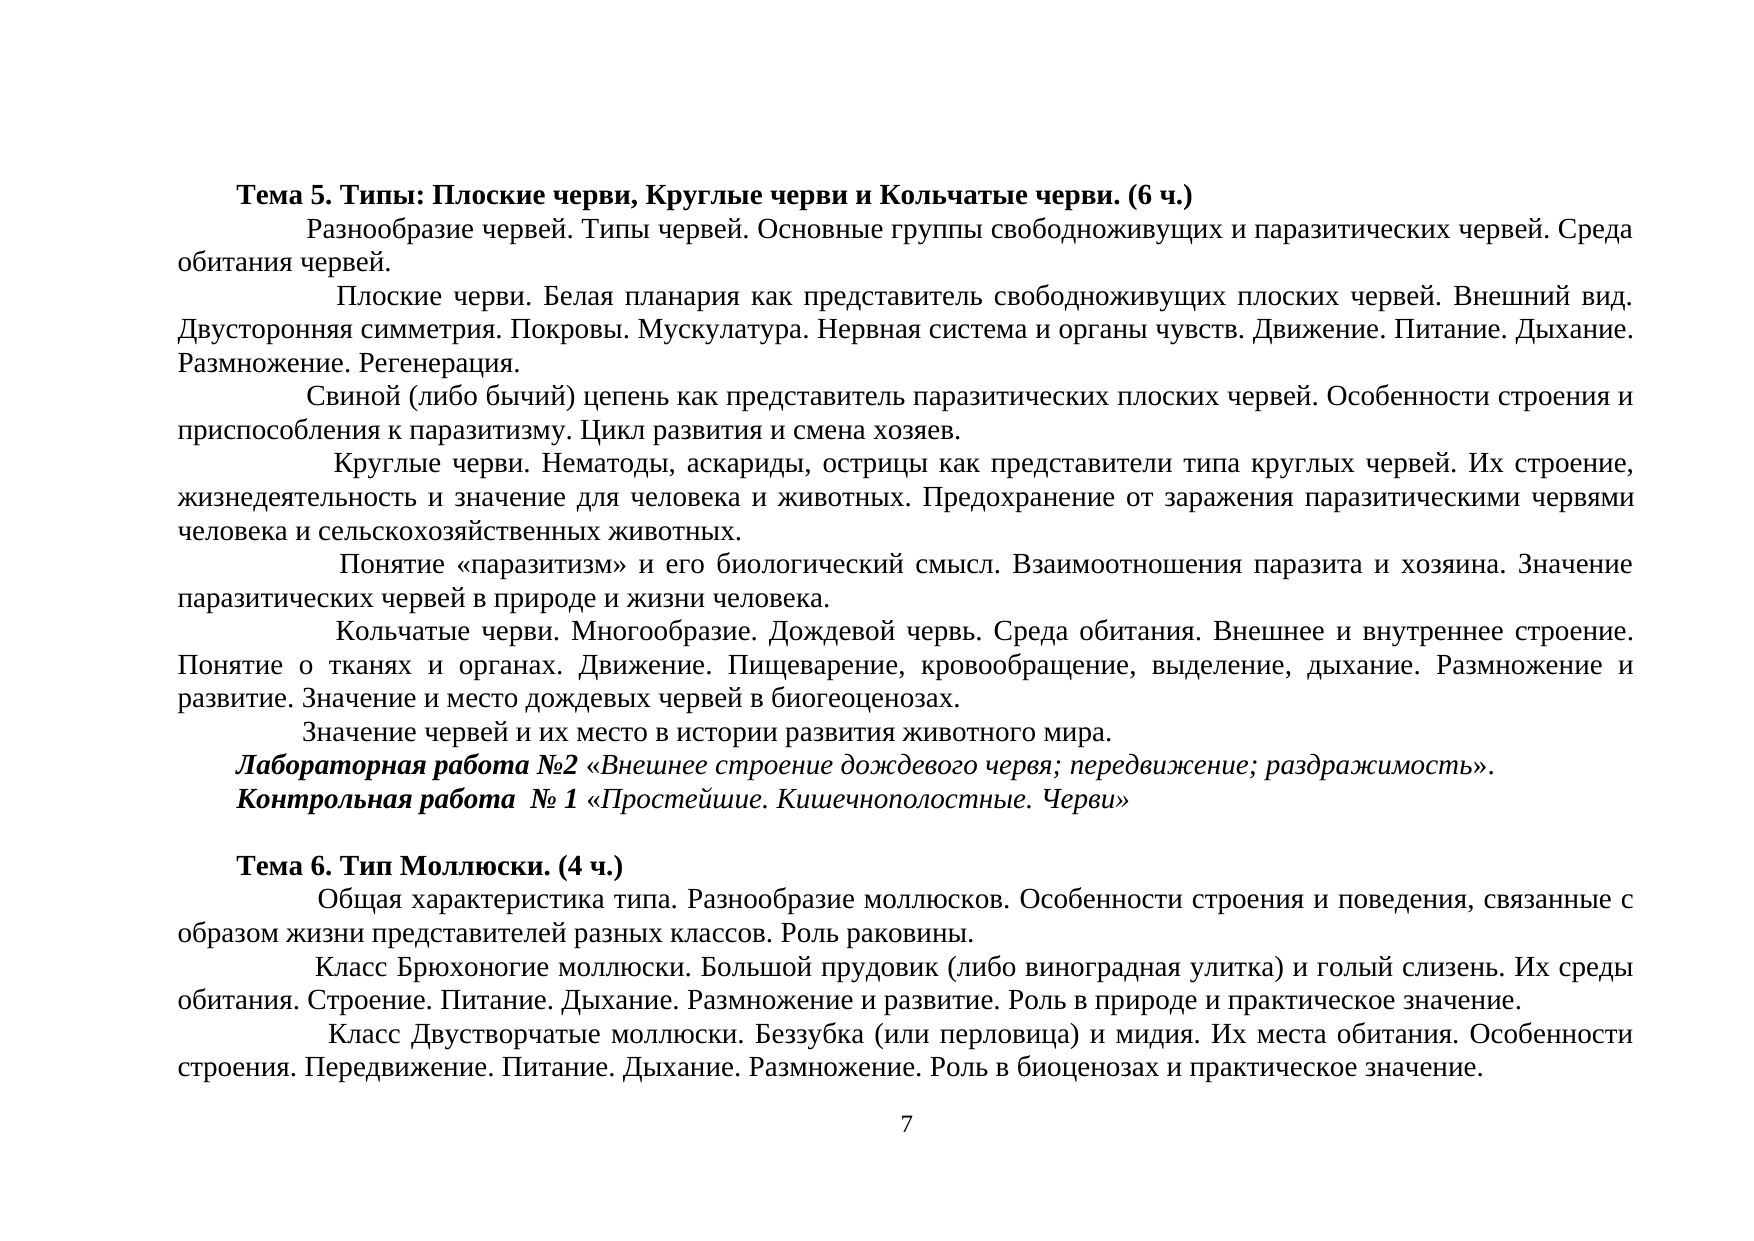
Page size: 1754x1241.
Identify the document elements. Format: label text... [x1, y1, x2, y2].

text Разнообразие червей. Типы червей. Основные группы свободноживущих и паразитических червей. Среда обитания червей. [177, 211, 1636, 278]
text Класс Двустворчатые моллюски. Беззубка (или перловица) и мидия. Их места обитания. Особенности строения. Передвижение. Питание. Дыхание. Размножение. Роль в биоценозах и практическое значение. [177, 1016, 1636, 1083]
text Значение червей и их место в истории развития животного мира. [177, 714, 1636, 747]
text Тема 5. Типы: Плоские черви, Круглые черви и Кольчатые черви. (6 ч.) [177, 177, 1636, 211]
text Класс Брюхоногие моллюски. Большой прудовик (либо виноградная улитка) и голый слизень. Их среды обитания. Строение. Питание. Дыхание. Размножение и развитие. Роль в природе и практическое значение. [177, 949, 1636, 1016]
text Кольчатые черви. Многообразие. Дождевой червь. Среда обитания. Внешнее и внутреннее строение. Понятие о тканях и органах. Движение. Пищеварение, кровообращение, выделение, дыхание. Размножение и развитие. Значение и место дождевых червей в биогеоценозах. [177, 613, 1636, 714]
text Плоские черви. Белая планария как представитель свободноживущих плоских червей. Внешний вид. Двусторонняя симметрия. Покровы. Мускулатура. Нервная система и органы чувств. Движение. Питание. Дыхание. Размножение. Регенерация. [177, 278, 1636, 378]
text Понятие «паразитизм» и его биологический смысл. Взаимоотношения паразита и хозяина. Значение паразитических червей в природе и жизни человека. [177, 546, 1636, 613]
text Лабораторная работа №2 «Внешнее строение дождевого червя; передвижение; раздражимость». [177, 747, 1636, 781]
text Контрольная работа № 1 «Простейшие. Кишечнополостные. Черви» [177, 781, 1636, 814]
text Тема 6. Тип Моллюски. (4 ч.) [177, 848, 1636, 882]
text Свиной (либо бычий) цепень как представитель паразитических плоских червей. Особенности строения и приспособления к паразитизму. Цикл развития и смена хозяев. [177, 378, 1636, 446]
text Общая характеристика типа. Разнообразие моллюсков. Особенности строения и поведения, связанные с образом жизни представителей разных классов. Роль раковины. [177, 882, 1636, 949]
text Круглые черви. Нематоды, аскариды, острицы как представители типа круглых червей. Их строение, жизнедеятельность и значение для человека и животных. Предохранение от заражения паразитическими червями человека и сельскохозяйственных животных. [177, 446, 1636, 546]
